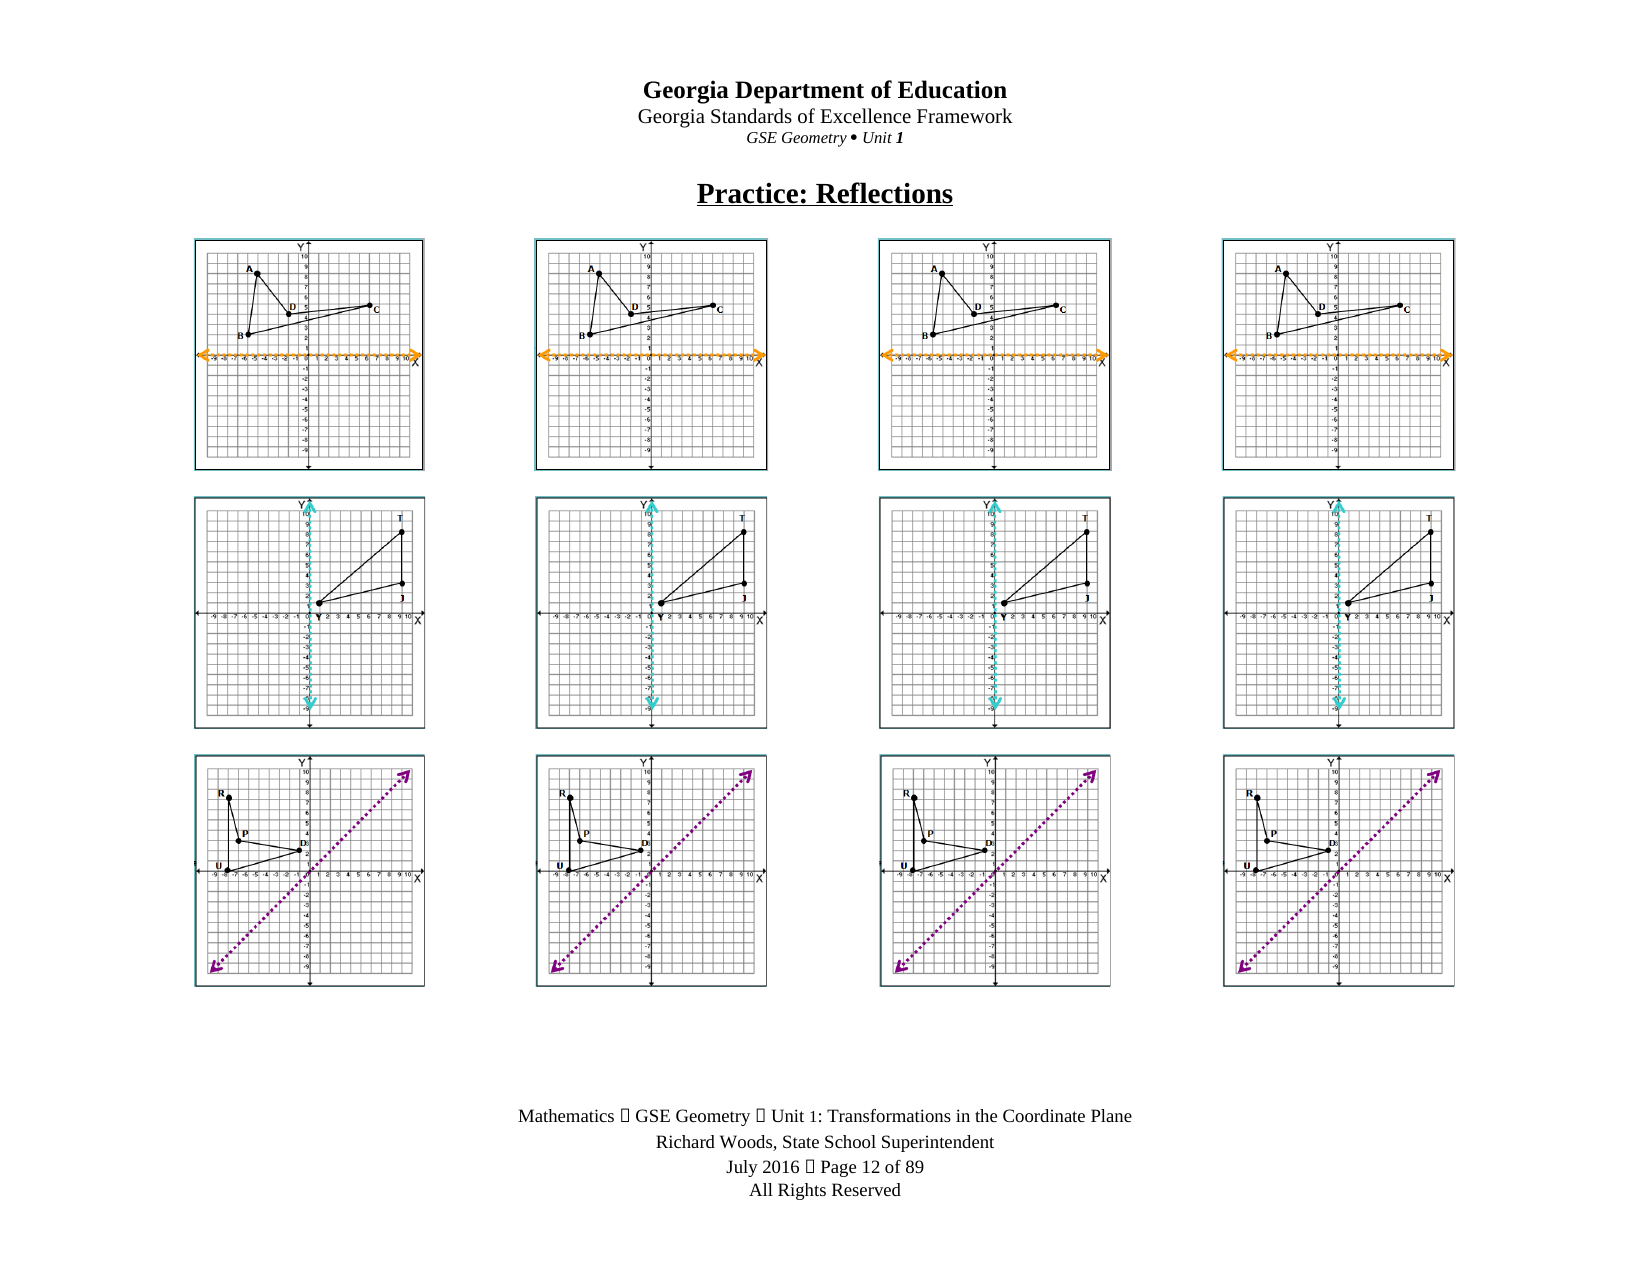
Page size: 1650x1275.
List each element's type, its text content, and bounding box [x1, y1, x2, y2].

table_header [479, 238, 823, 496]
table_cell [479, 754, 823, 1012]
picture [535, 754, 767, 987]
picture [878, 496, 1111, 729]
subtitle Practice: Reflections [139, 176, 1511, 209]
table_cell [140, 496, 479, 754]
picture [535, 496, 768, 729]
table_cell [1167, 754, 1511, 1012]
picture [1222, 754, 1455, 987]
table_header [823, 238, 1167, 496]
table_cell [140, 754, 479, 1012]
table_cell [823, 754, 1167, 1012]
picture [534, 238, 769, 471]
table_cell [823, 496, 1167, 754]
picture [1221, 238, 1456, 471]
table_cell [1167, 496, 1511, 754]
picture [1222, 496, 1455, 729]
picture [194, 754, 425, 987]
table_header [1167, 238, 1511, 496]
picture [193, 496, 426, 729]
picture [879, 754, 1111, 987]
table_header [140, 238, 479, 496]
table_cell [479, 496, 823, 754]
picture [877, 238, 1112, 471]
picture [193, 238, 425, 471]
